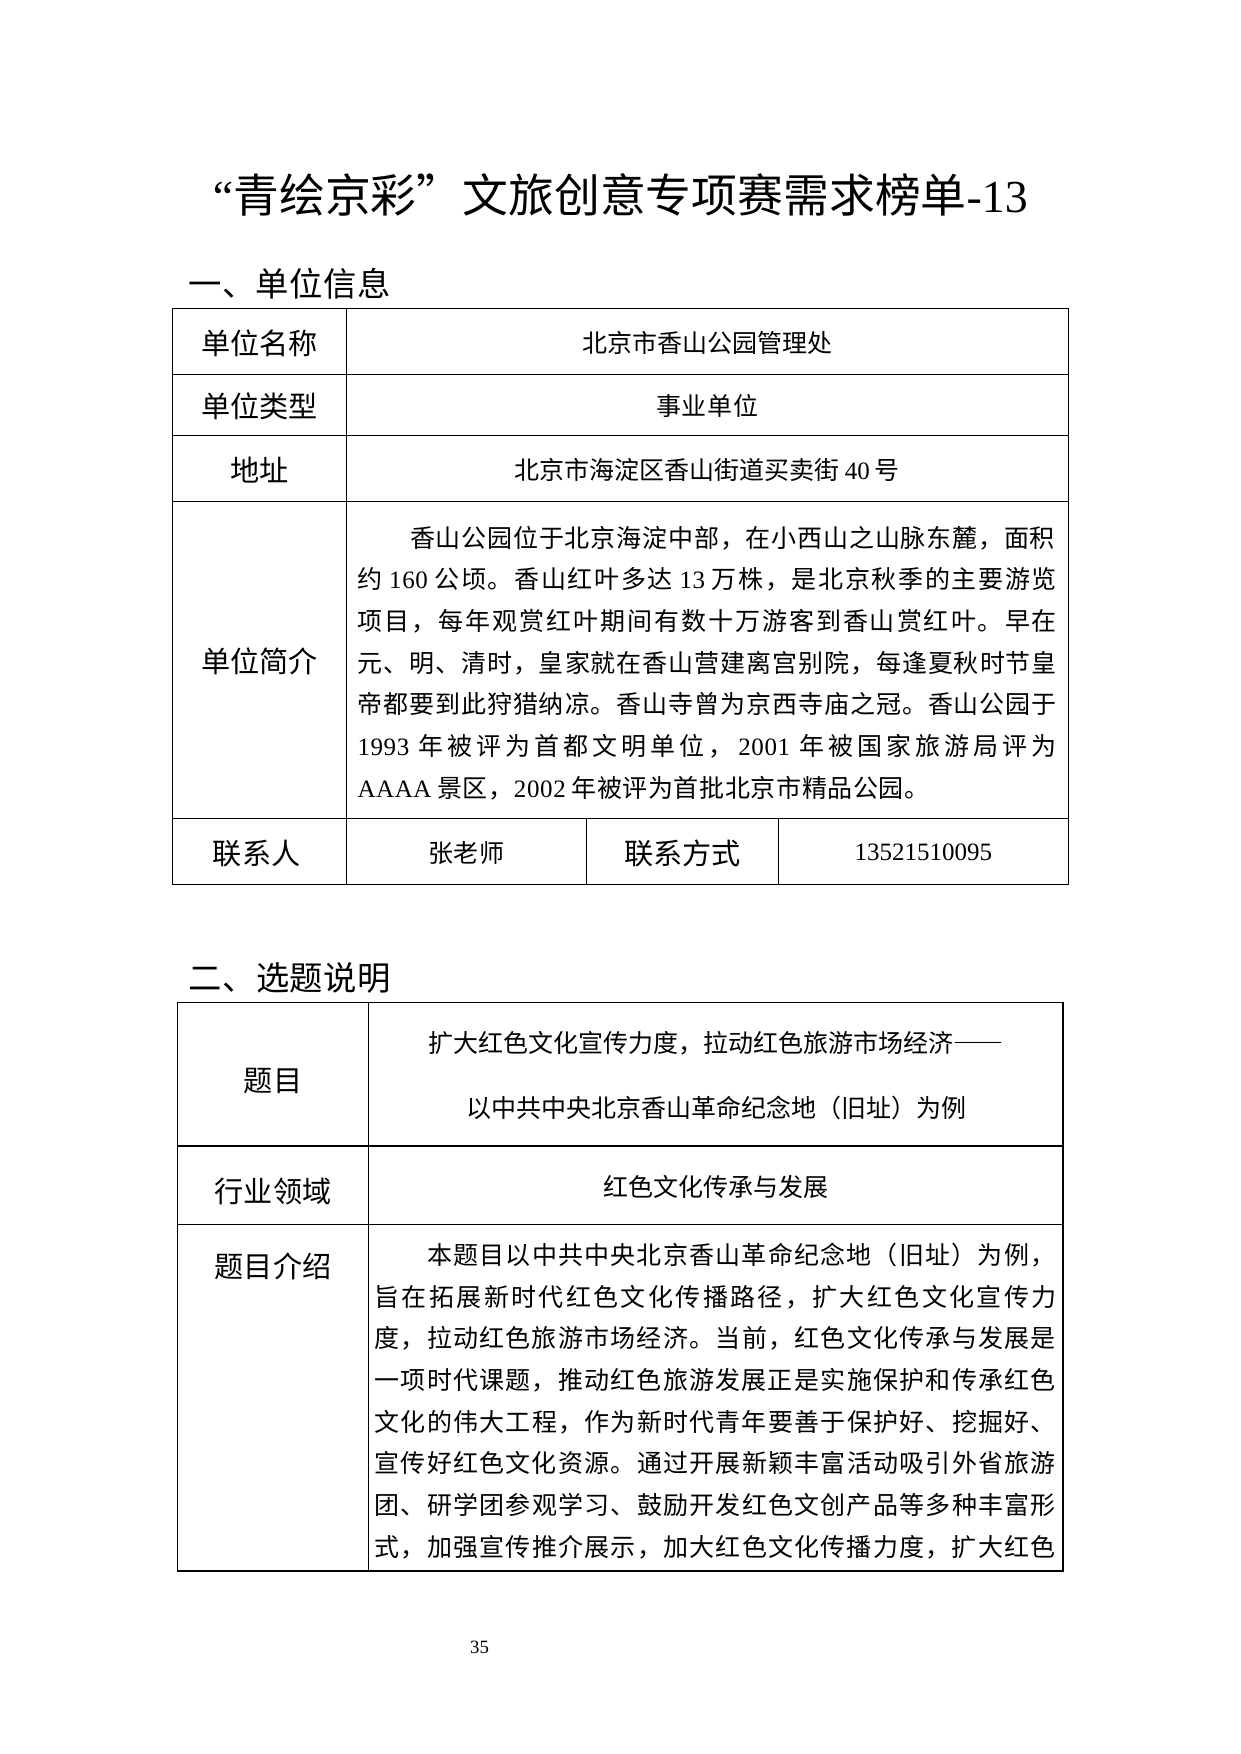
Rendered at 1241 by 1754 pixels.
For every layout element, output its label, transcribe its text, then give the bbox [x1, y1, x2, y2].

table_cell 行业领域 [178, 1147, 368, 1223]
text “青绘京彩”文旅创意专项赛需求榜单-13 [188, 162, 1052, 224]
table_cell 北京市海淀区香山街道买卖街40号 [347, 436, 1068, 501]
table_cell 地址 [173, 436, 346, 501]
table_cell 联系方式 [587, 819, 778, 884]
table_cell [369, 1225, 1062, 1570]
table_header 题目 [178, 1003, 368, 1145]
table_cell 单位类型 [173, 375, 346, 435]
table_cell 事业单位 [347, 375, 1068, 435]
table_cell 香山公园位于北京海淀中部，在小西山之山脉东麓，面积约160公顷。香山红叶多达13万株，是北京秋季的主要游览项目，每年观赏红叶期间有数十万游客到香山赏红叶。早在元、明、清时，皇家就在香山营建离宫别院，每逢夏秋时节皇帝都要到此狩猎纳凉。香山寺曾为京西寺庙之冠。香山公园于1993年被评为首都文明单位，2001年被国家旅游局评为AAAA景区，2002年被评为首批北京市精品公园。 [347, 502, 1068, 818]
table_cell 联系人 [173, 819, 346, 884]
table_header 单位名称 [173, 309, 346, 374]
text 一、单位信息 [188, 250, 1052, 308]
table_cell 单位简介 [173, 502, 346, 818]
table_header 北京市香山公园管理处 [347, 309, 1068, 374]
table_cell 13521510095 [779, 819, 1068, 884]
table_header 扩大红色文化宣传力度，拉动红色旅游市场经济—— 以中共中央北京香山革命纪念地（旧址）为例 [369, 1003, 1062, 1145]
text 二、选题说明 [188, 943, 1052, 1002]
table_cell 张老师 [347, 819, 586, 884]
table_cell 红色文化传承与发展 [369, 1147, 1062, 1223]
table_cell 题目介绍 [178, 1225, 368, 1570]
